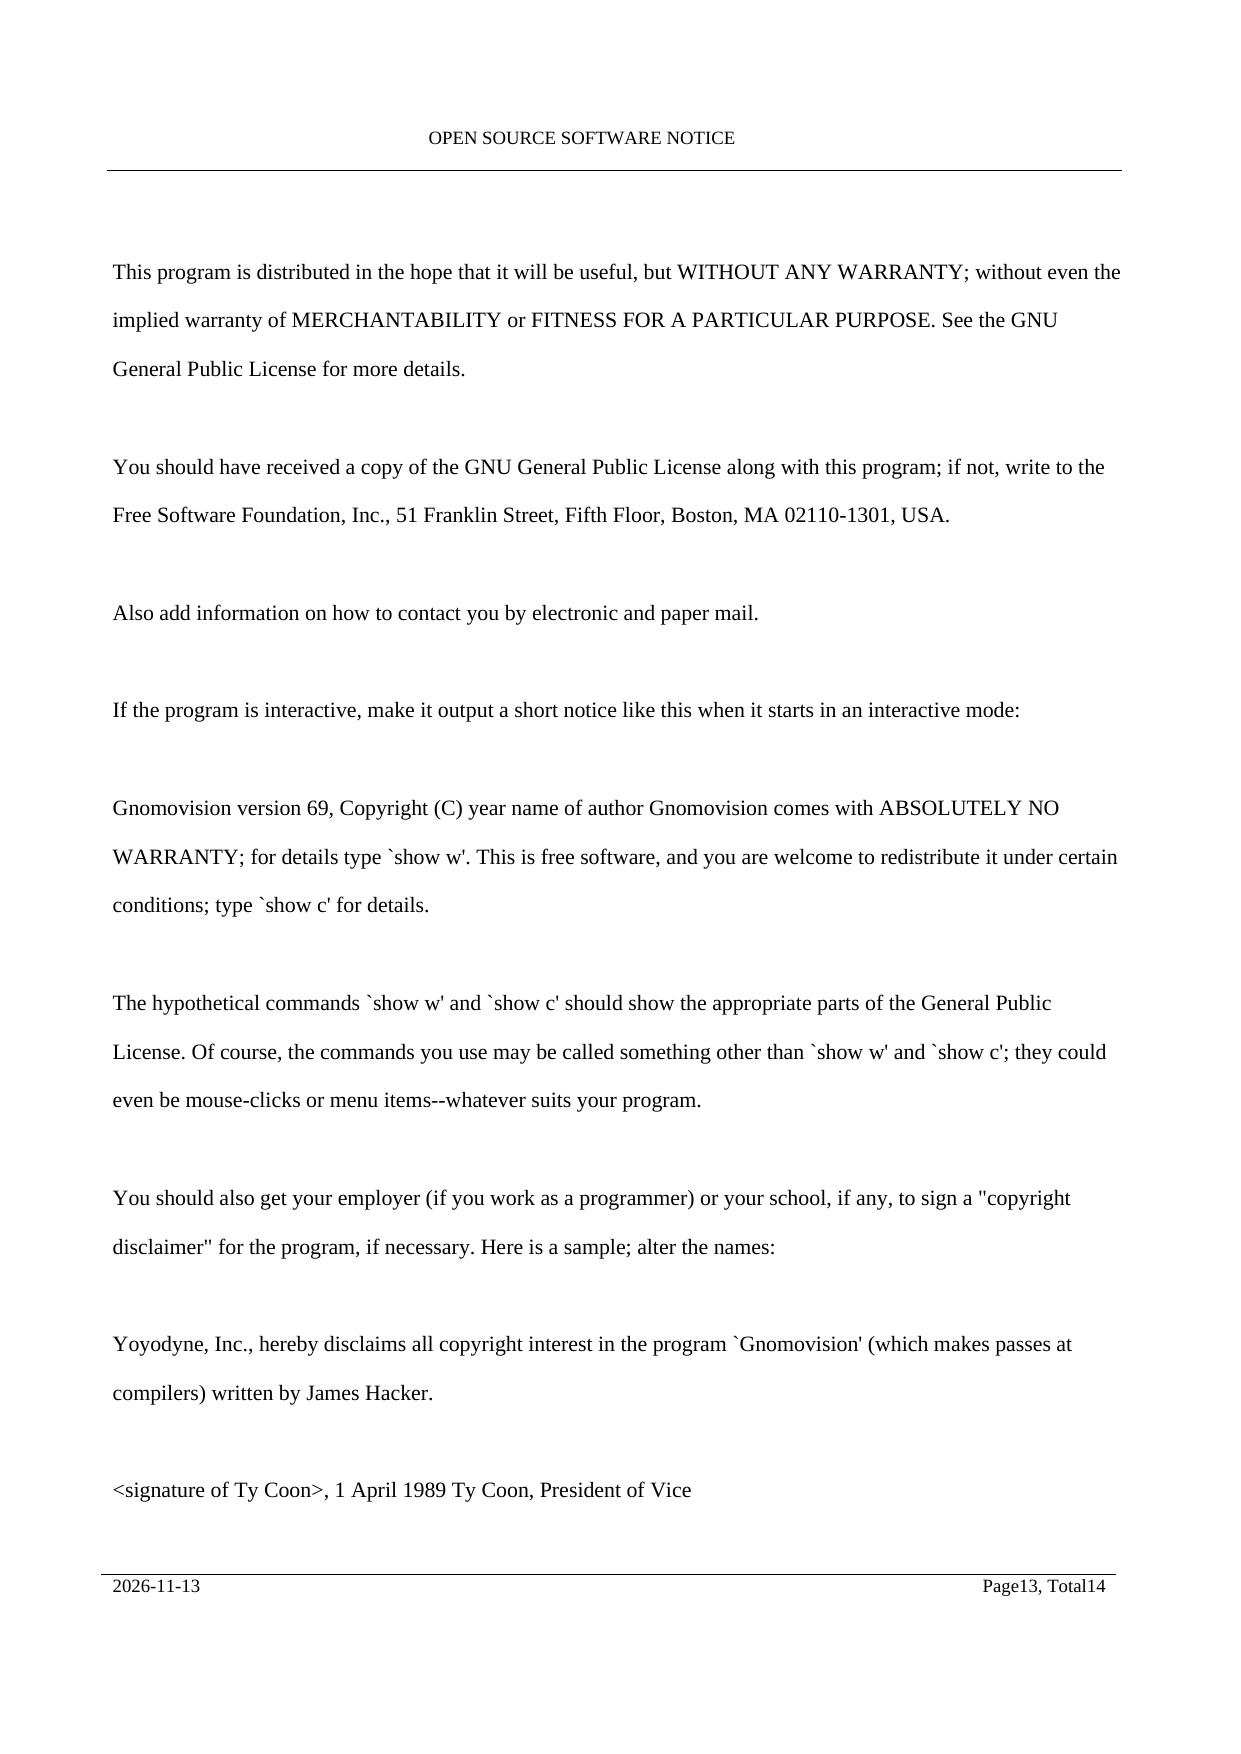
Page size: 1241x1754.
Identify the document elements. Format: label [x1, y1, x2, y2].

text [112, 206, 1128, 1506]
